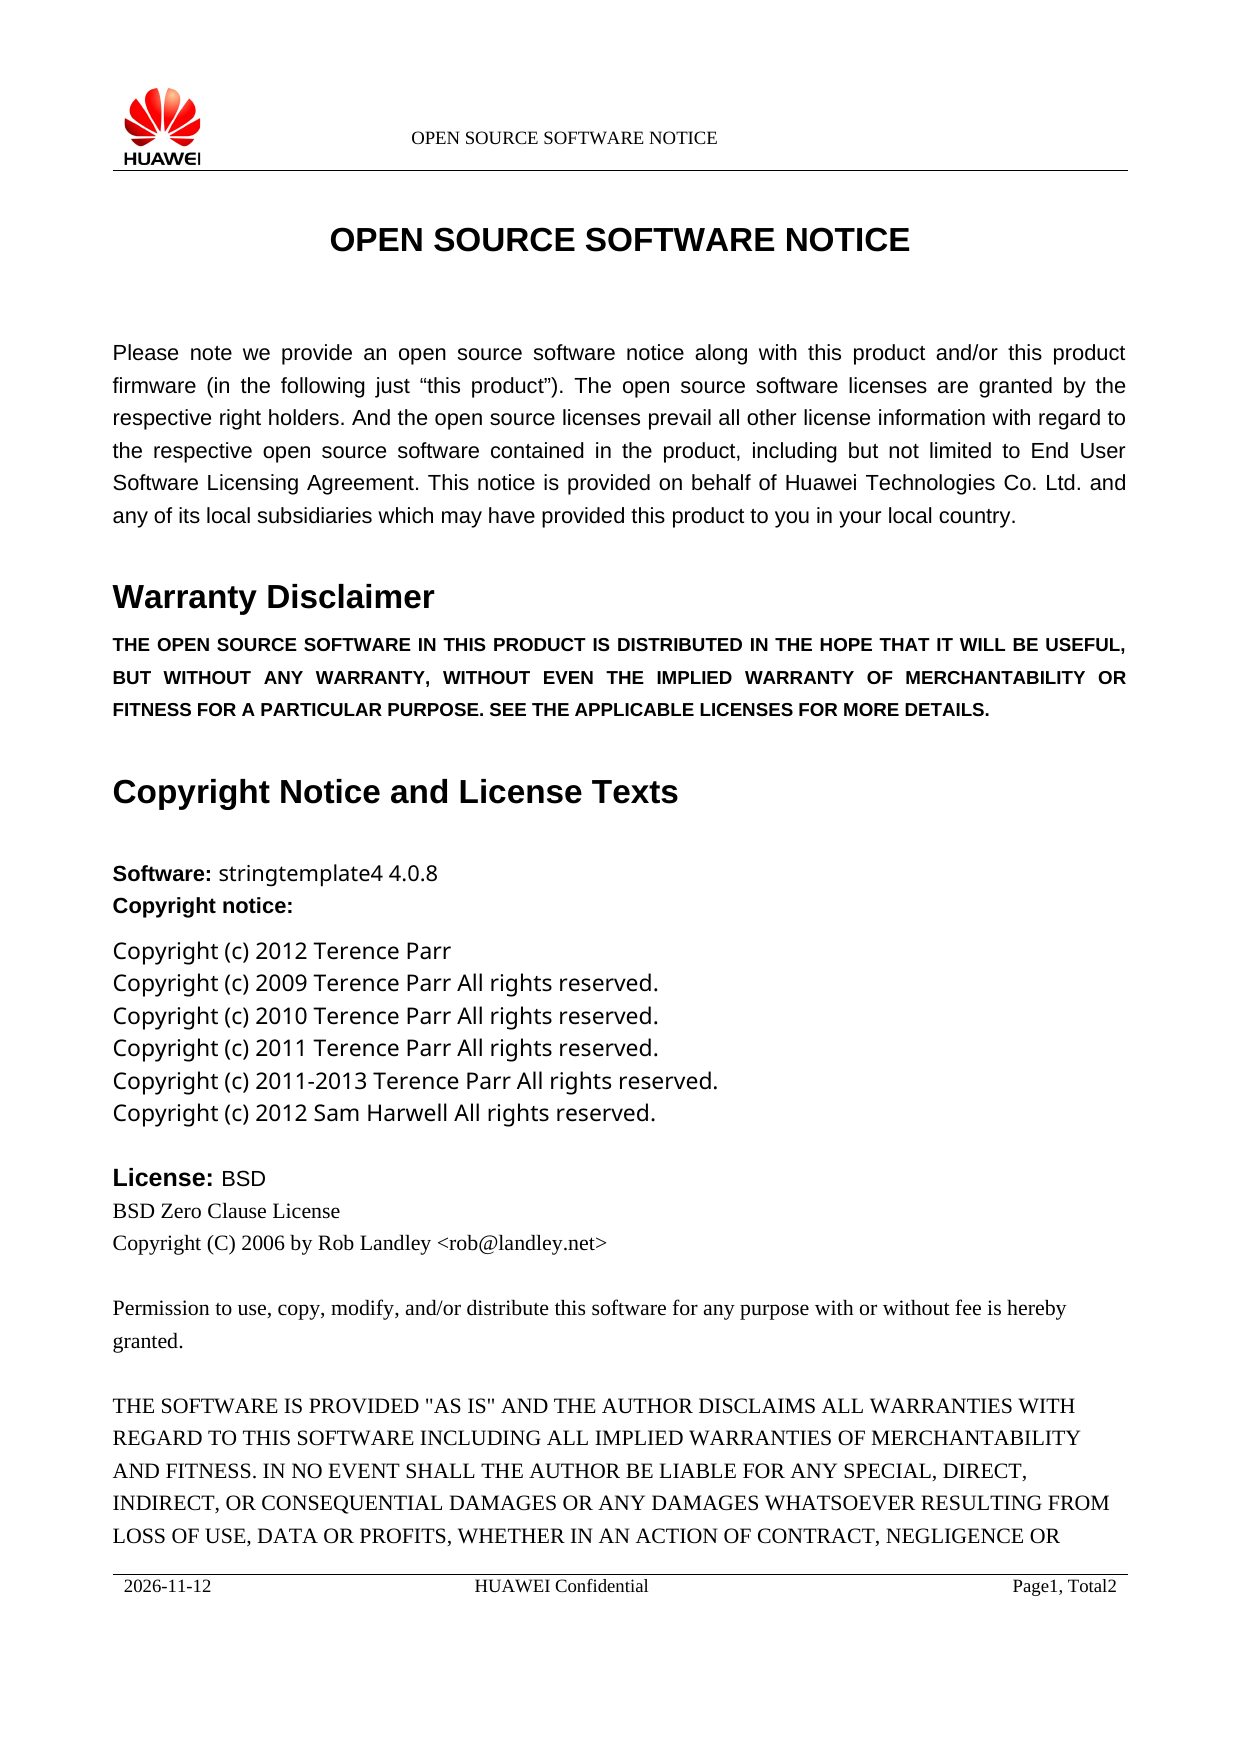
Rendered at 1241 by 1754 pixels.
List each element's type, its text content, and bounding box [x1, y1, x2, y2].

text Copyright notice: [112, 889, 1128, 921]
text Warranty Disclaimer [112, 564, 1128, 629]
text The open source software in this product is distributed in the hope that it will be useful, but WITHOUT ANY WARRANTY, without even the implied warranty of MERCHANTABILITY or FITNESS FOR A PARTICULAR PURPOSE. See the applicable licenses for more details. [112, 629, 1128, 726]
title Software: stringtemplate4 4.0.8 [112, 856, 1128, 889]
text Copyright Notice and License Texts [112, 759, 1128, 824]
text Please note we provide an open source software notice along with this product and/or this product firmware (in the following just “this product”). The open source software licenses are granted by the respective right holders. And the open source licenses prevail all other license information with regard to the respective open source software contained in the product, including but not limited to End User Software Licensing Agreement. This notice is provided on behalf of Huawei Technologies Co. Ltd. and any of its local subsidiaries which may have provided this product to you in your local country. [112, 336, 1128, 531]
text Copyright (c) 2012 Terence Parr Copyright (c) 2009 Terence Parr All rights reserved. Copyright (c) 2010 Terence Parr All rights reserved. Copyright (c) 2011 Terence Parr All rights reserved. Copyright (c) 2011-2013 Terence Parr All rights reserved. Copyright (c) 2012 Sam Harwell All rights reserved. [112, 934, 1128, 1161]
text License: BSD [112, 1161, 1128, 1194]
text OPEN SOURCE SOFTWARE NOTICE [112, 206, 1128, 271]
picture [124, 88, 201, 165]
